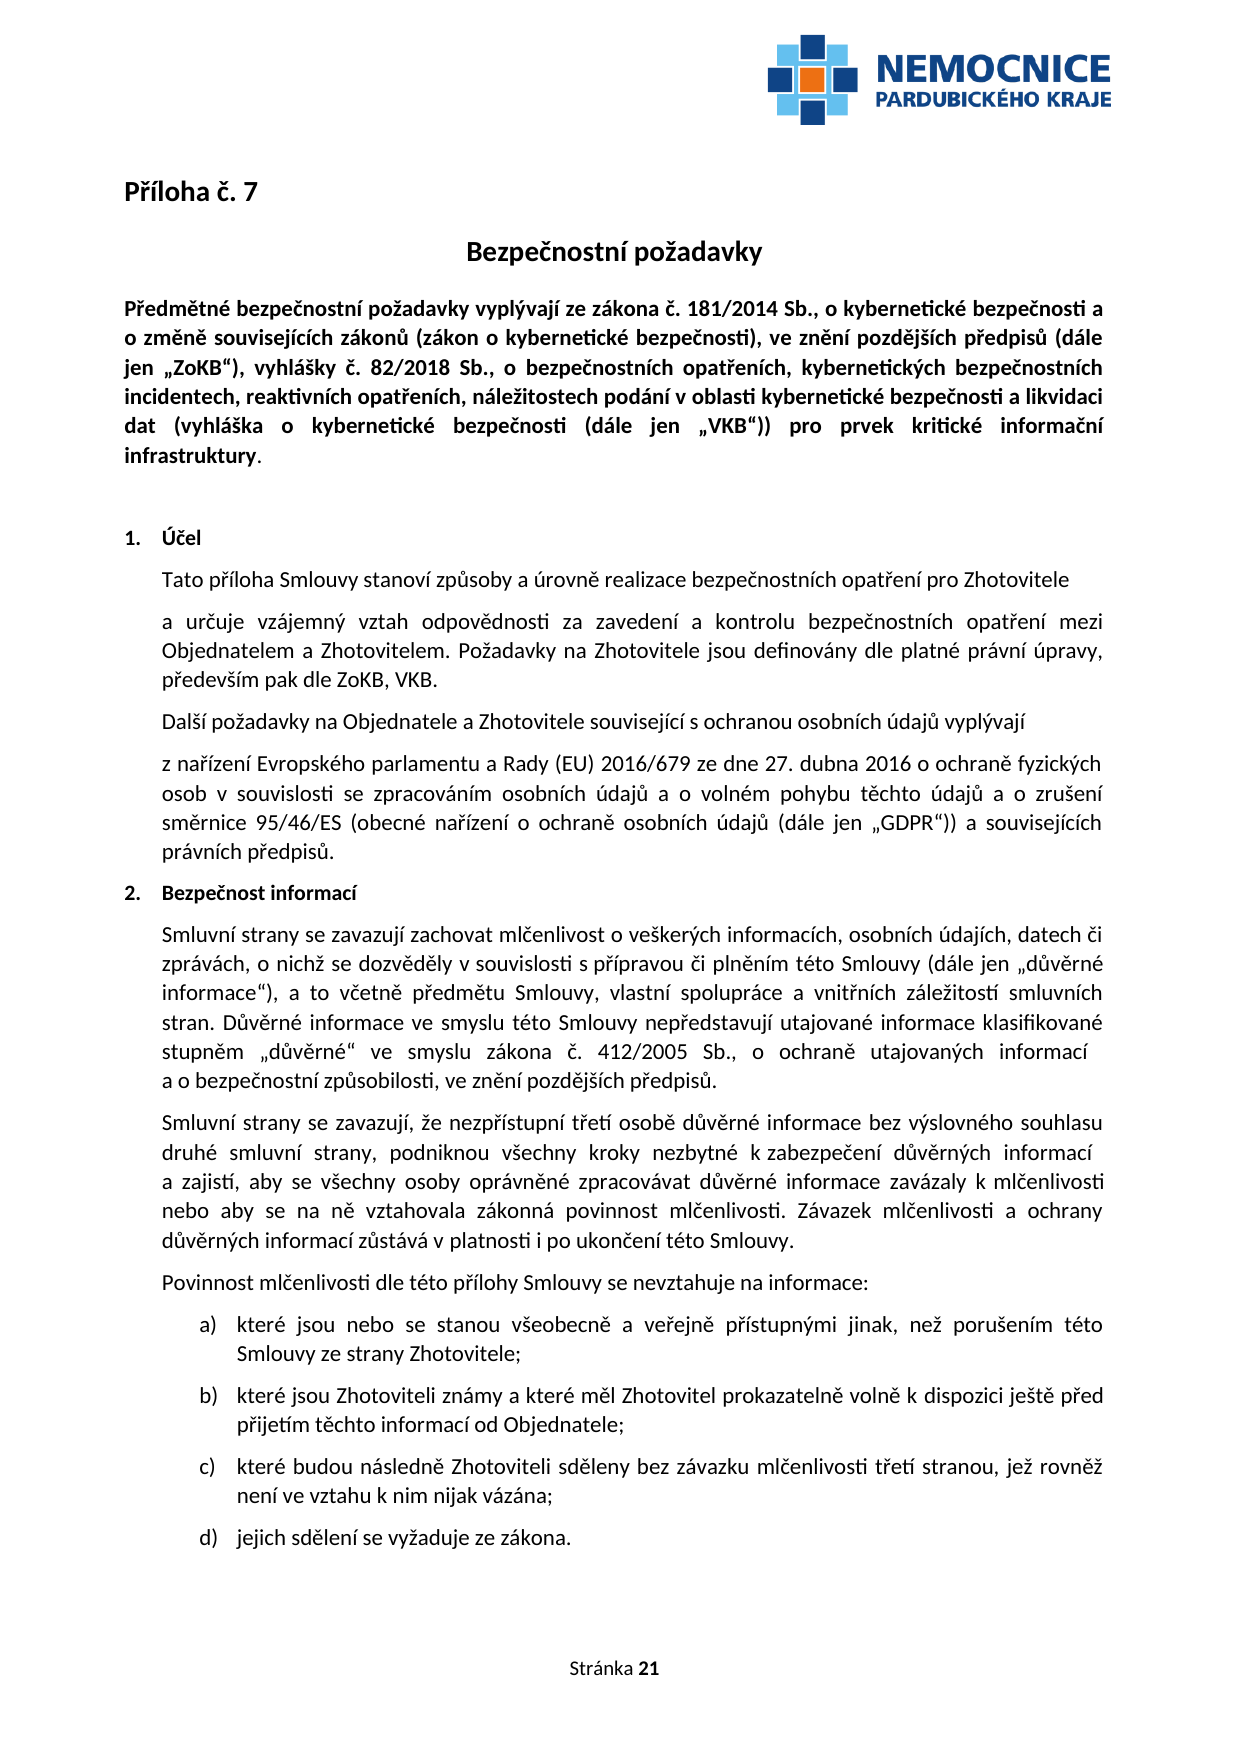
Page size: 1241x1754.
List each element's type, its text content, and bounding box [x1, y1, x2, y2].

subtitle Příloha č. 7 [124, 173, 1104, 208]
text Předmětné bezpečnostní požadavky vyplývají ze zákona č. 181/2014 Sb., o kybernetické bezpečnosti a o změně souvisejících zákonů (zákon o kybernetické bezpečnosti), ve znění pozdějších předpisů (dále jen „ZoKB“), vyhlášky č. 82/2018 Sb., o bezpečnostních opatřeních, kybernetických bezpečnostních incidentech, reaktivních opatřeních, náležitostech podání v oblasti kybernetické bezpečnosti a likvidaci dat (vyhláška o kybernetické bezpečnosti (dále jen „VKB“)) pro prvek kritické informační infrastruktury. [124, 294, 1104, 469]
text Smluvní strany se zavazují zachovat mlčenlivost o veškerých informacích, osobních údajích, datech či zprávách, o nichž se dozvěděly v souvislosti s přípravou či plněním této Smlouvy (dále jen „důvěrné informace“), a to včetně předmětu Smlouvy, vlastní spolupráce a vnitřních záležitostí smluvních stran. Důvěrné informace ve smyslu této Smlouvy nepředstavují utajované informace klasifikované stupněm „důvěrné“ ve smyslu zákona č. 412/2005 Sb., o ochraně utajovaných informací a o bezpečnostní způsobilosti, ve znění pozdějších předpisů. [162, 920, 1104, 1095]
text Tato příloha Smlouvy stanoví způsoby a úrovně realizace bezpečnostních opatření pro Zhotovitele [162, 565, 1104, 593]
subtitle Bezpečnostní požadavky [124, 233, 1104, 269]
text Povinnost mlčenlivosti dle této přílohy Smlouvy se nevztahuje na informace: [162, 1268, 1104, 1296]
text z nařízení Evropského parlamentu a Rady (EU) 2016/679 ze dne 27. dubna 2016 o ochraně fyzických osob v souvislosti se zpracováním osobních údajů a o volném pohybu těchto údajů a o zrušení směrnice 95/46/ES (obecné nařízení o ochraně osobních údajů (dále jen „GDPR“)) a souvisejících právních předpisů. [162, 749, 1104, 866]
list které jsou nebo se stanou všeobecně a veřejně přístupnými jinak, než porušením této Smlouvy ze strany Zhotovitele; [199, 1310, 1104, 1367]
list jejich sdělení se vyžaduje ze zákona. [199, 1523, 1104, 1552]
list Bezpečnost informací [124, 879, 1104, 906]
text Další požadavky na Objednatele a Zhotovitele související s ochranou osobních údajů vyplývají [162, 707, 1104, 736]
text a určuje vzájemný vztah odpovědnosti za zavedení a kontrolu bezpečnostních opatření mezi Objednatelem a Zhotovitelem. Požadavky na Zhotovitele jsou definovány dle platné právní úpravy, především pak dle ZoKB, VKB. [162, 607, 1104, 694]
list které jsou Zhotoviteli známy a které měl Zhotovitel prokazatelně volně k dispozici ještě před přijetím těchto informací od Objednatele; [199, 1381, 1104, 1438]
list Účel [124, 524, 1104, 551]
text Smluvní strany se zavazují, že nezpřístupní třetí osobě důvěrné informace bez výslovného souhlasu druhé smluvní strany, podniknou všechny kroky nezbytné k zabezpečení důvěrných informací a zajistí, aby se všechny osoby oprávněné zpracovávat důvěrné informace zavázaly k mlčenlivosti nebo aby se na ně vztahovala zákonná povinnost mlčenlivosti. Závazek mlčenlivosti a ochrany důvěrných informací zůstává v platnosti i po ukončení této Smlouvy. [162, 1108, 1104, 1254]
list které budou následně Zhotoviteli sděleny bez závazku mlčenlivosti třetí stranou, jež rovněž není ve vztahu k nim nijak vázána; [199, 1452, 1104, 1510]
picture [766, 33, 1111, 126]
